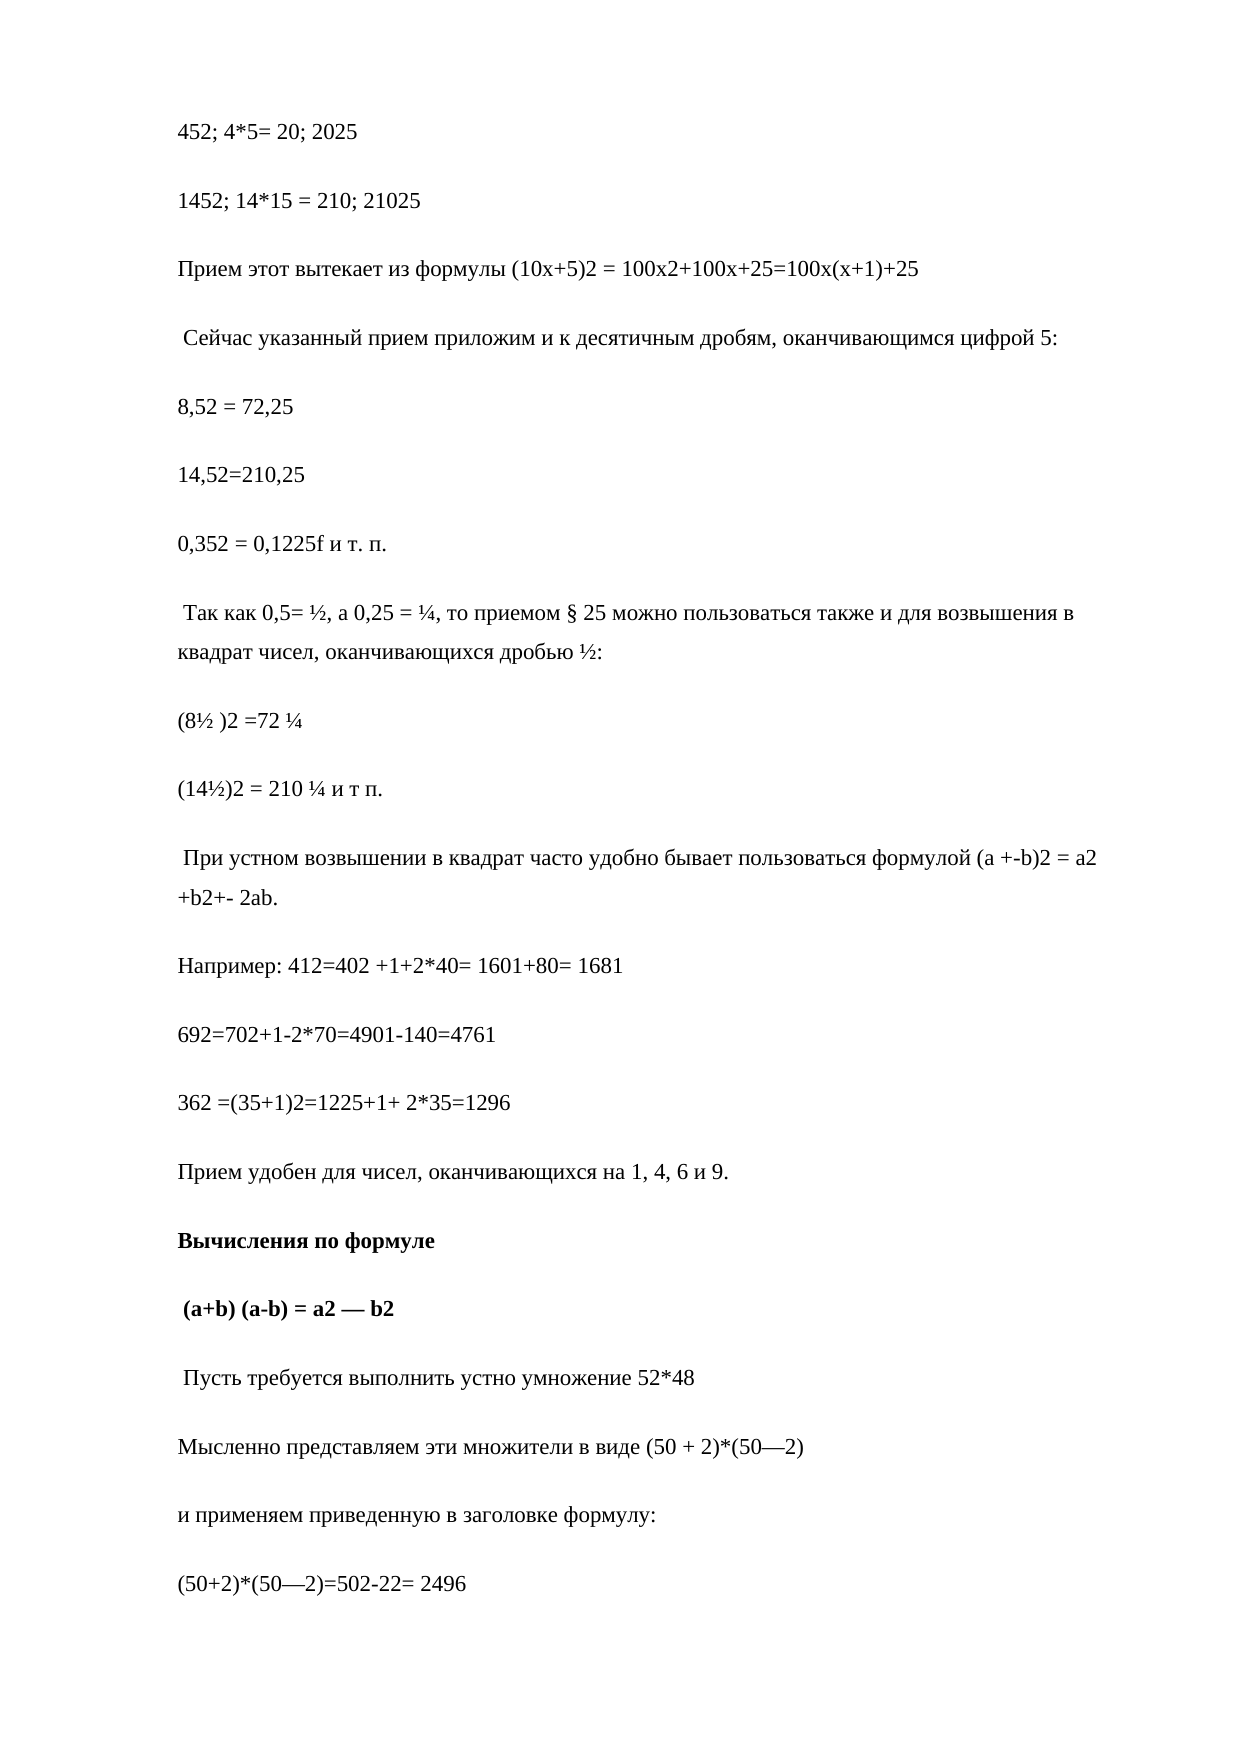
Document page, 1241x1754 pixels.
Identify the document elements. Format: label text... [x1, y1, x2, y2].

text 0,352 = 0,1225f и т. п. [177, 530, 1152, 556]
text Пусть требуется выполнить устно умножение 52*48 [177, 1364, 1152, 1390]
text 1452; 14*15 = 210; 21025 [177, 187, 1152, 213]
text 14,52=210,25 [177, 461, 1152, 488]
text При устном возвышении в квадрат часто удобно бывает пользоваться формулой (a +-b)2 = a2 +b2+- 2ab. [177, 844, 1152, 910]
text 362 =(35+1)2=1225+1+ 2*35=1296 [177, 1089, 1152, 1116]
text 692=702+1-2*70=4901-140=4761 [177, 1021, 1152, 1047]
text Прием удобен для чисел, оканчивающихся на 1, 4, 6 и 9. [177, 1158, 1152, 1184]
text 452; 4*5= 20; 2025 [177, 118, 1152, 144]
text (14½)2 = 210 ¼ и т п. [177, 775, 1152, 802]
text Например: 412=402 +1+2*40= 1601+80= 1681 [177, 952, 1152, 978]
text (8½ )2 =72 ¼ [177, 707, 1152, 733]
text (50+2)*(50—2)=502-22= 2496 [177, 1570, 1152, 1596]
text 8,52 = 72,25 [177, 393, 1152, 419]
text Вычисления по формуле [177, 1227, 1152, 1253]
text Мысленно представляем эти множители в виде (50 + 2)*(50—2) [177, 1433, 1152, 1459]
text (а+b) (а-b) = а2 — b2 [177, 1295, 1152, 1322]
text Сейчас указанный прием приложим и к десятичным дробям, оканчивающимся цифрой 5: [177, 324, 1152, 350]
text Прием этот вытекает из формулы (10х+5)2 = 100х2+100х+25=100х(х+1)+25 [177, 255, 1152, 282]
text и применяем приведенную в заголовке формулу: [177, 1501, 1152, 1528]
text Так как 0,5= ½, а 0,25 = ¼, то приемом § 25 можно пользоваться также и для возвышения в квадрат чисел, оканчивающихся дробью ½: [177, 599, 1152, 664]
